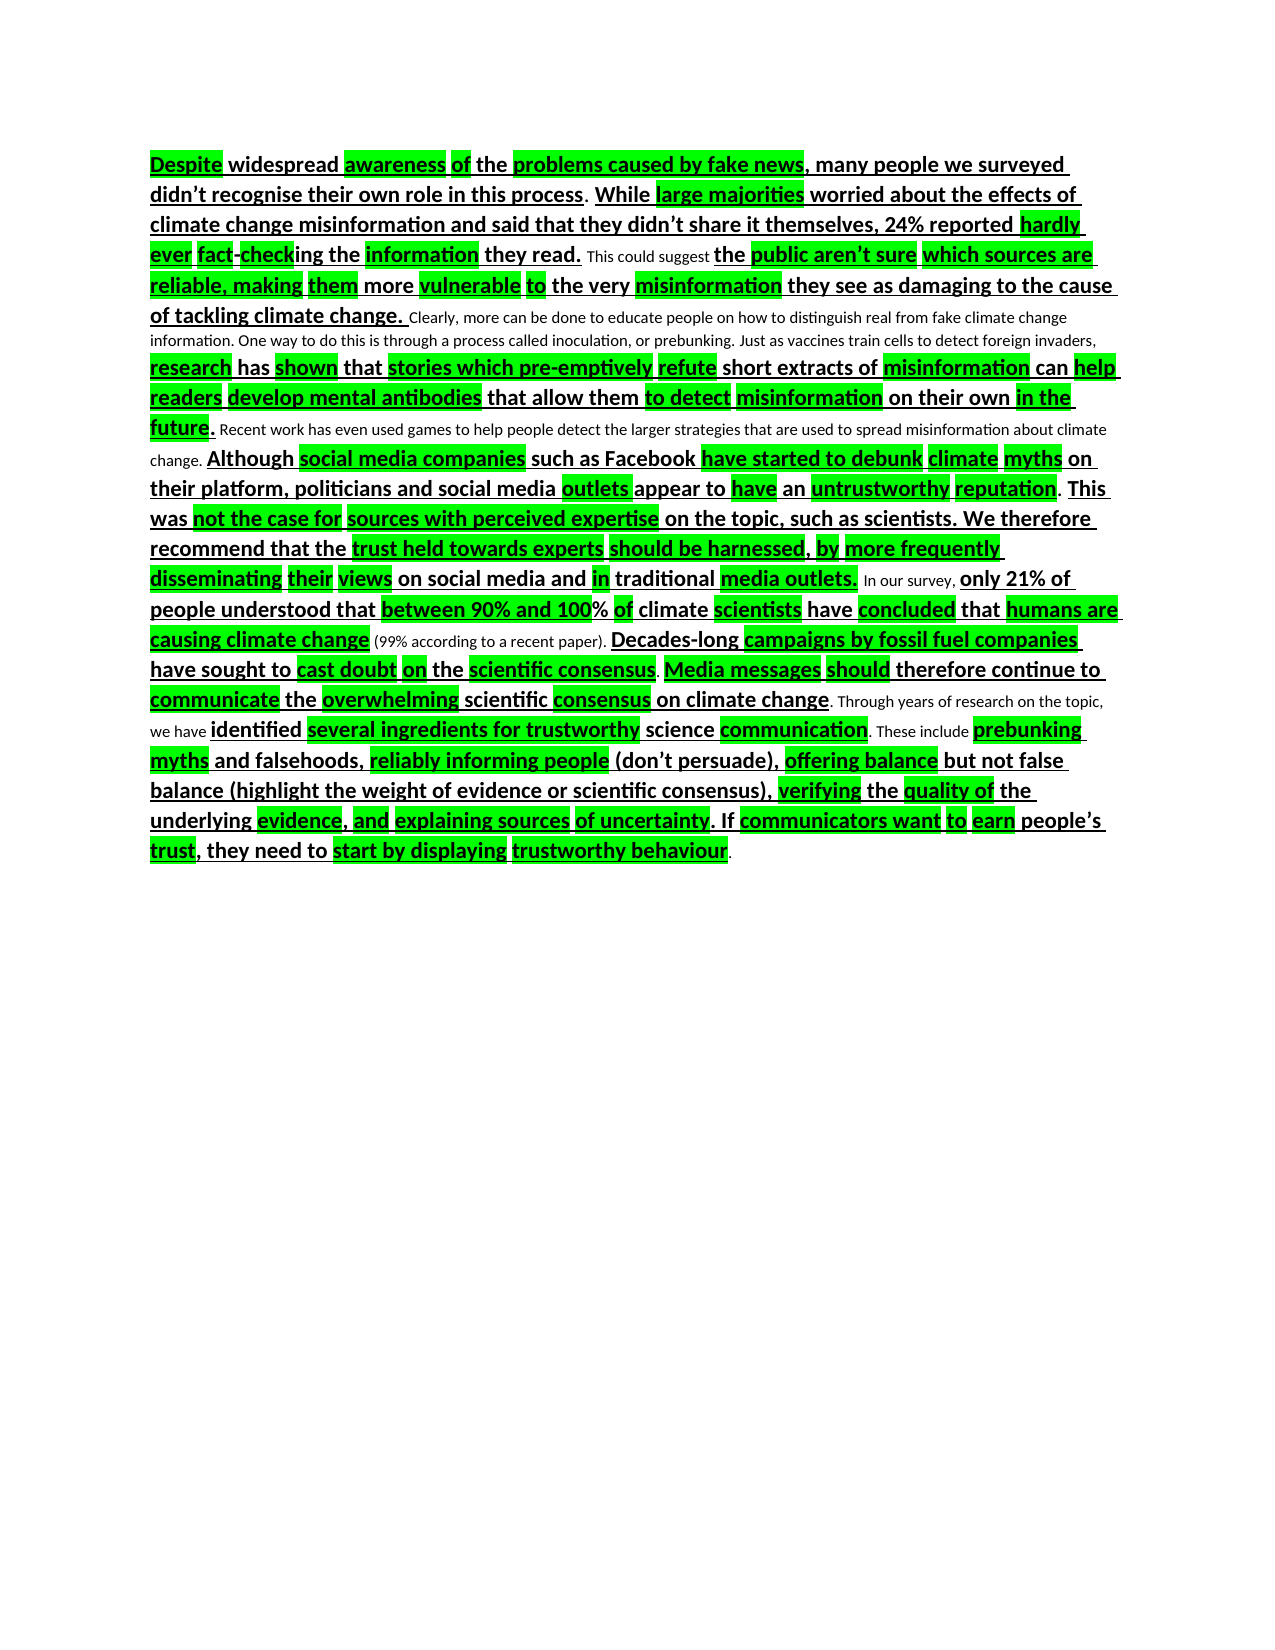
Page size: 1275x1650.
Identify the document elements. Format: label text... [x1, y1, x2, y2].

text Despite widespread awareness of the problems caused by fake news, many people we surveyed didn’t recognise their own role in this process. While large majorities worried about the effects of climate change misinformation and said that they didn’t share it themselves, 24% reported hardly ever fact-checking the information they read. This could suggest the public aren’t sure which sources are reliable, making them more vulnerable to the very misinformation they see as damaging to the cause of tackling climate change. Clearly, more can be done to educate people on how to distinguish real from fake climate change information. One way to do this is through a process called inoculation, or prebunking. Just as vaccines train cells to detect foreign invaders, research has shown that stories which pre-emptively refute short extracts of misinformation can help readers develop mental antibodies that allow them to detect misinformation on their own in the future. Recent work has even used games to help people detect the larger strategies that are used to spread misinformation about climate change. Although social media companies such as Facebook have started to debunk climate myths on their platform, politicians and social media outlets appear to have an untrustworthy reputation. This was not the case for sources with perceived expertise on the topic, such as scientists. We therefore recommend that the trust held towards experts should be harnessed, by more frequently disseminating their views on social media and in traditional media outlets. In our survey, only 21% of people understood that between 90% and 100% of climate scientists have concluded that humans are causing climate change (99% according to a recent paper). Decades-long campaigns by fossil fuel companies have sought to cast doubt on the scientific consensus. Media messages should therefore continue to communicate the overwhelming scientific consensus on climate change. Through years of research on the topic, we have identified several ingredients for trustworthy science communication. These include prebunking myths and falsehoods, reliably informing people (don’t persuade), offering balance but not false balance (highlight the weight of evidence or scientific consensus), verifying the quality of the underlying evidence, and explaining sources of uncertainty. If communicators want to earn people’s trust, they need to start by displaying trustworthy behaviour. [150, 150, 1125, 864]
